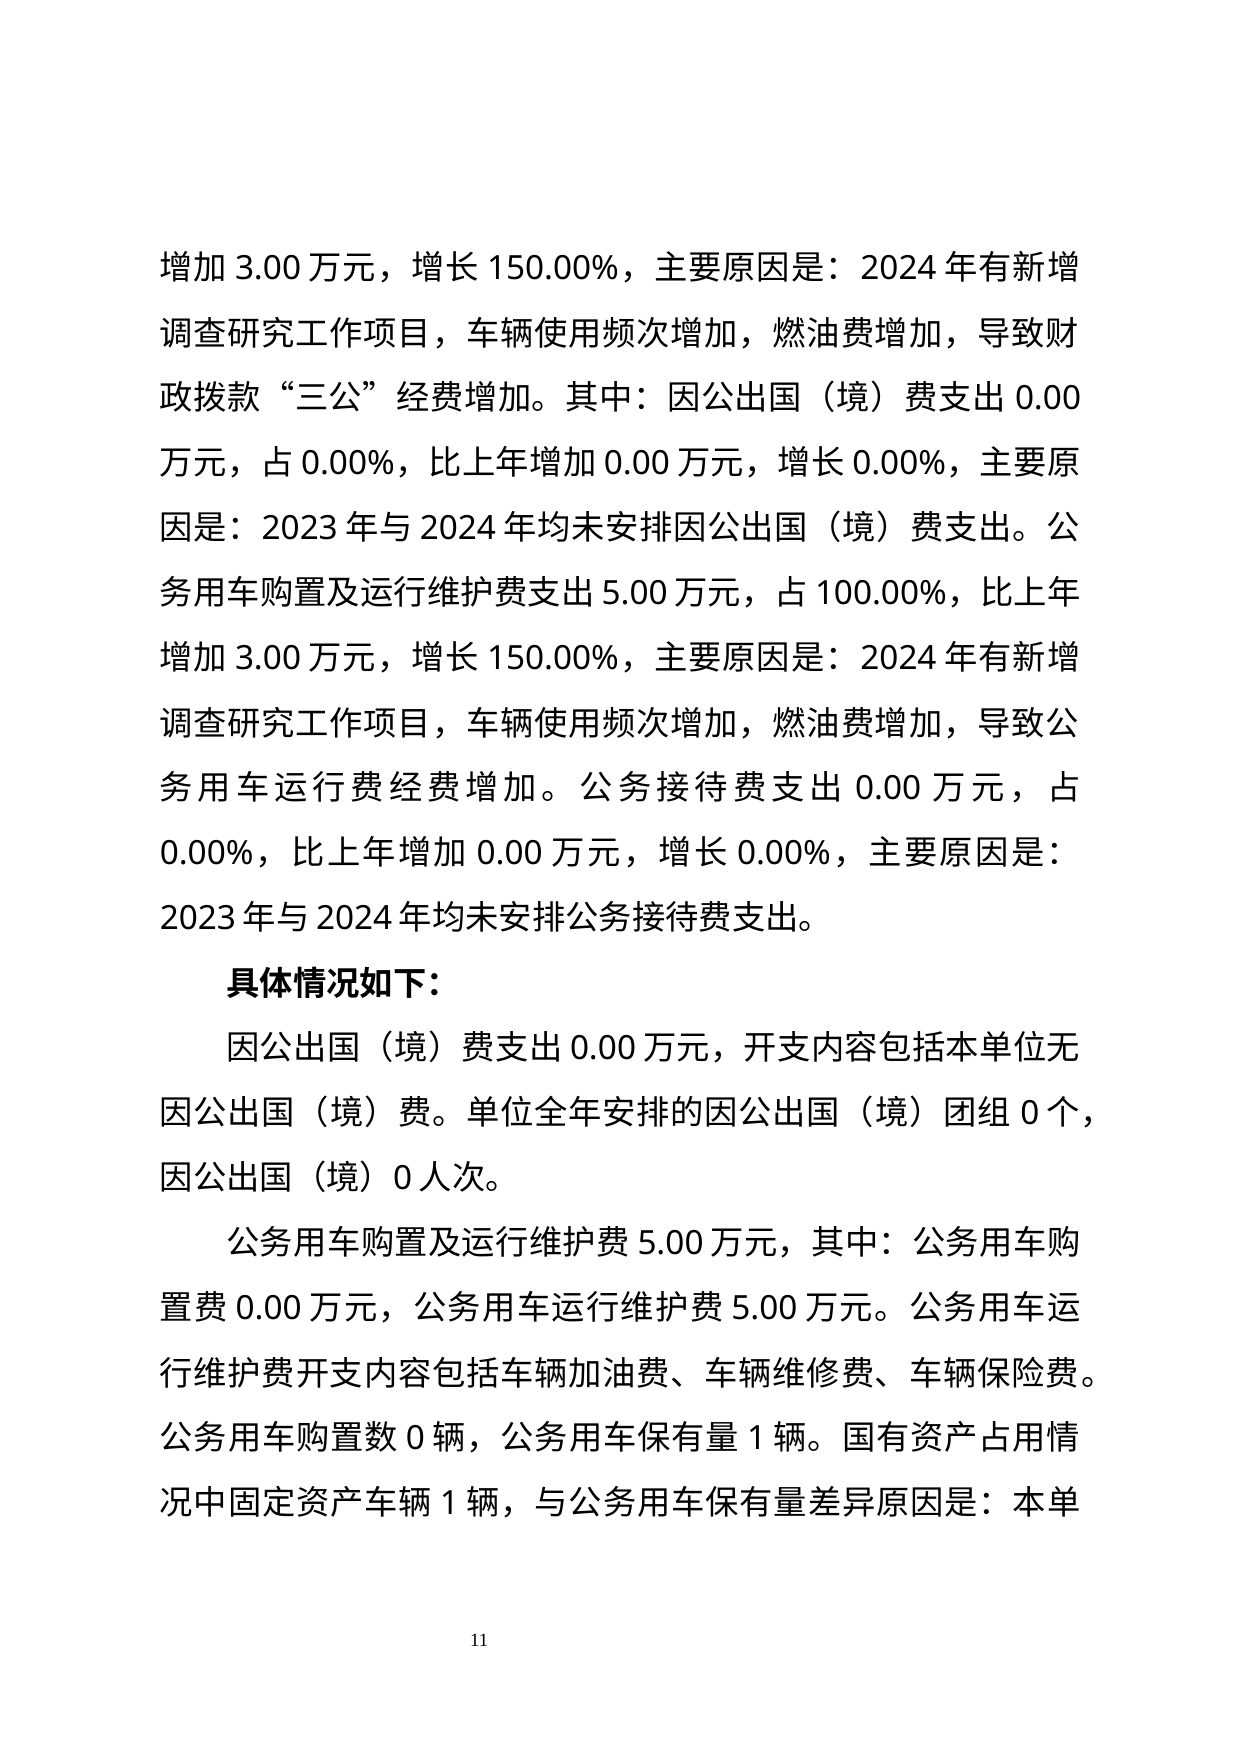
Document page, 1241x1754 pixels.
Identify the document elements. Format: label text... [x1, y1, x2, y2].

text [159, 233, 1081, 948]
text 因公出国（境）费支出0.00万元，开支内容包括本单位无因公出国（境）费。单位全年安排的因公出国（境）团组0个，因公出国（境）0人次。 [159, 1013, 1081, 1208]
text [159, 1208, 1081, 1533]
text 具体情况如下： [159, 948, 1081, 1013]
